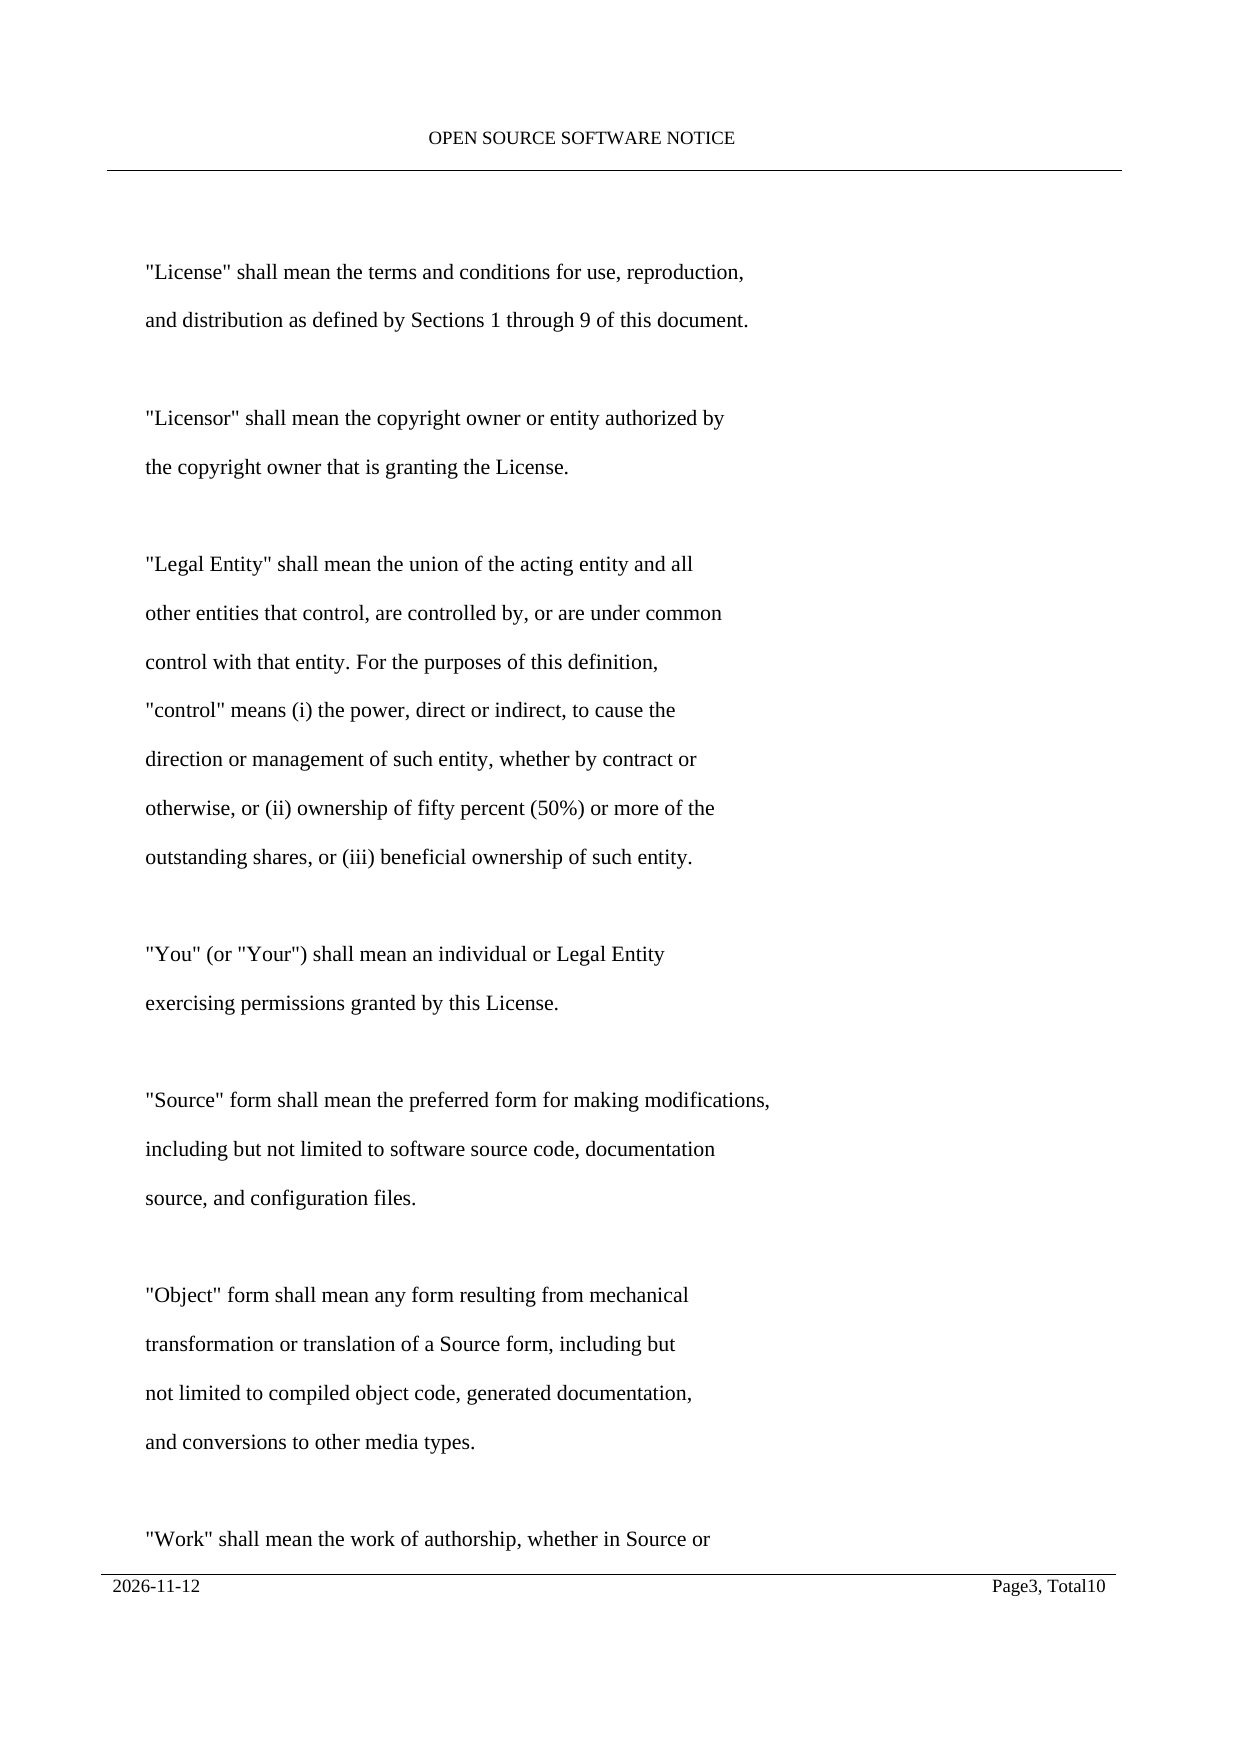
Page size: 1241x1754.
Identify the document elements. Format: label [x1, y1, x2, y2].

text [112, 206, 1128, 1555]
